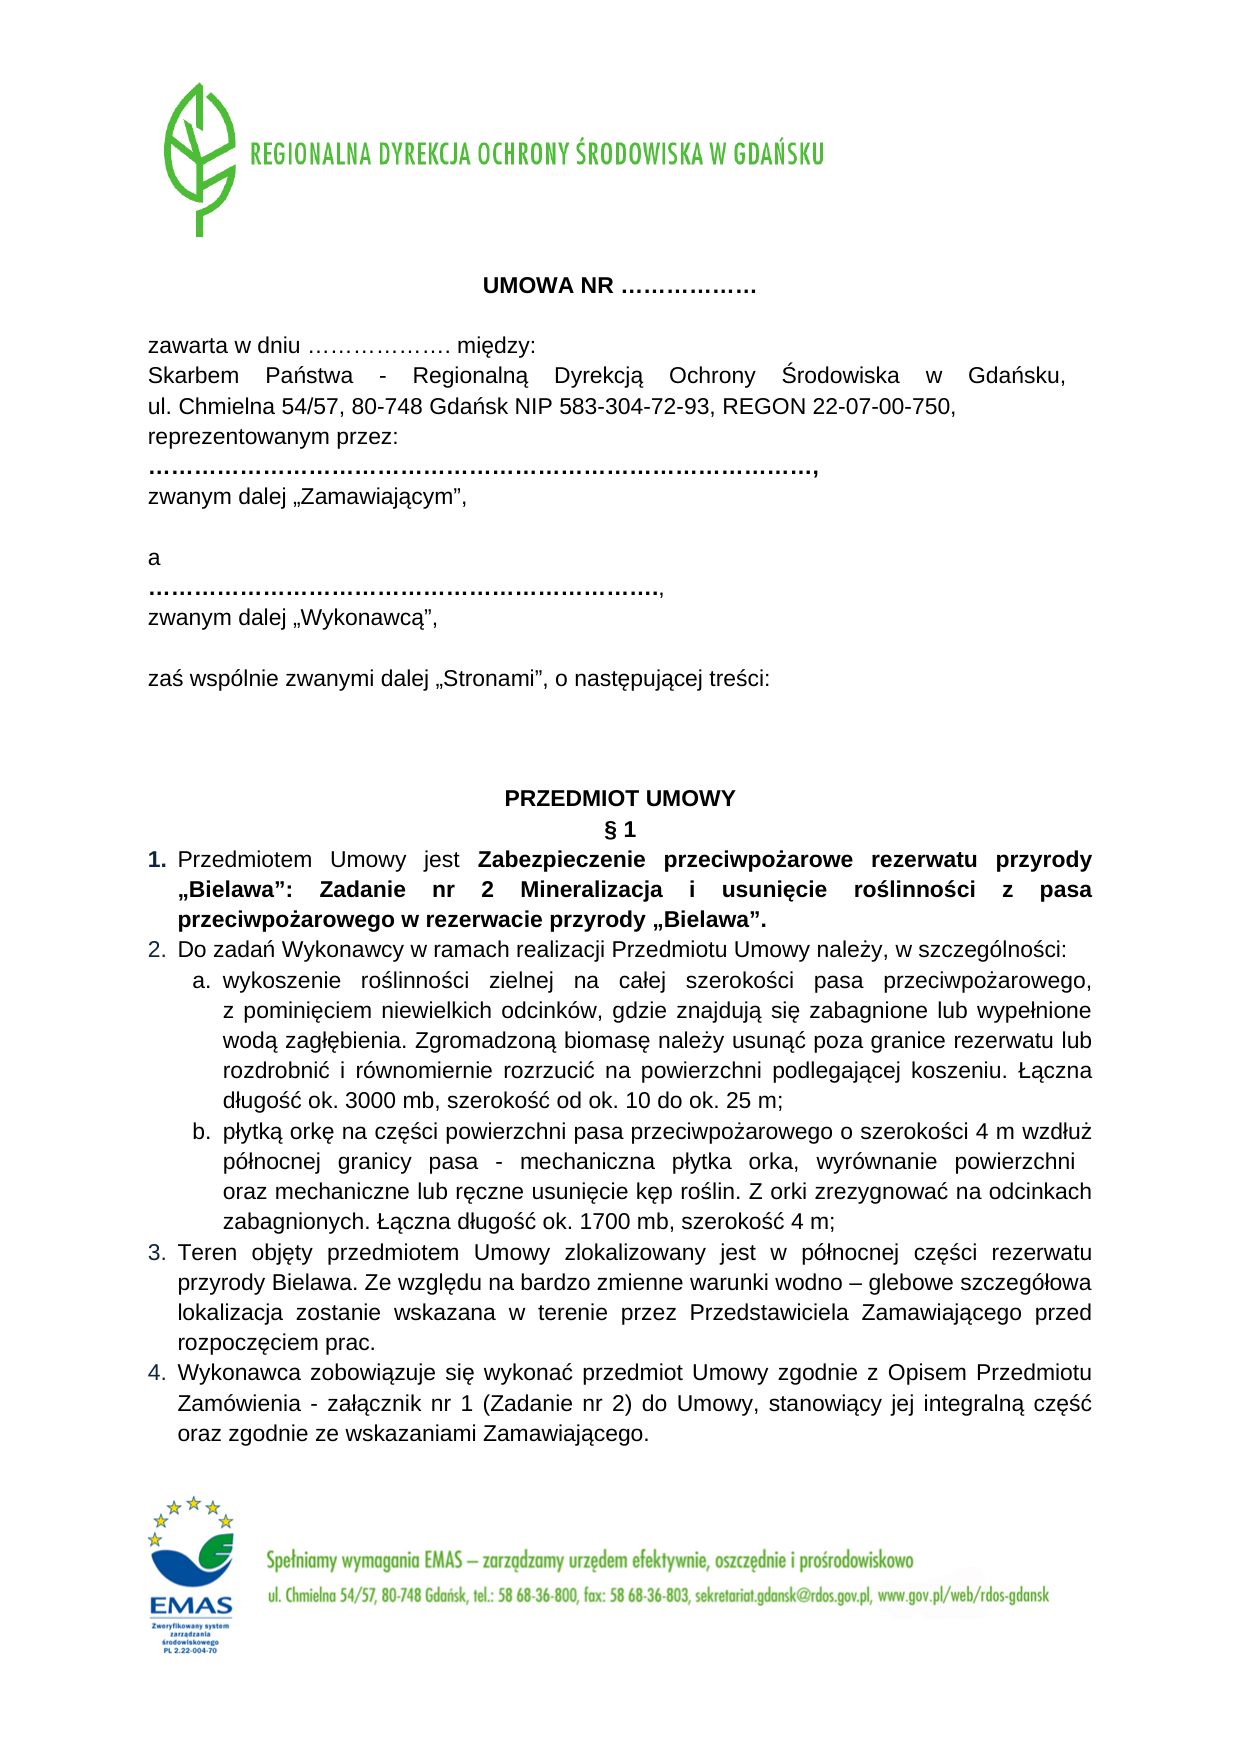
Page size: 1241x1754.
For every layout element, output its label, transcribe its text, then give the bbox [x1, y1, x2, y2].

text § 1 [148, 816, 1093, 842]
list Teren objęty przedmiotem Umowy zlokalizowany jest w północnej części rezerwatu przyrody Bielawa. Ze względu na bardzo zmienne warunki wodno – glebowe szczegółowa lokalizacja zostanie wskazana w terenie przez Przedstawiciela Zamawiającego przed rozpoczęciem prac. [148, 1238, 1093, 1356]
list Wykonawca zobowiązuje się wykonać przedmiot Umowy zgodnie z Opisem Przedmiotu Zamówienia - załącznik nr 1 (Zadanie nr 2) do Umowy, stanowiący jej integralną część oraz zgodnie ze wskazaniami Zamawiającego. [148, 1359, 1093, 1446]
text zawarta w dniu ………………. między: [148, 332, 1093, 359]
picture [147, 1495, 1091, 1656]
text …………………………………………………………., [148, 574, 1093, 600]
picture [147, 73, 987, 248]
text Skarbem Państwa - Regionalną Dyrekcją Ochrony Środowiska w Gdańsku, ul. Chmielna 54/57, 80-748 Gdańsk NIP 583-304-72-93, REGON 22-07-00-750, [148, 362, 1093, 419]
text zwanym dalej „Wykonawcą”, [148, 604, 1093, 631]
list płytką orkę na części powierzchni pasa przeciwpożarowego o szerokości 4 m wzdłuż północnej granicy pasa - mechaniczna płytka orka, wyrównanie powierzchni oraz mechaniczne lub ręczne usunięcie kęp roślin. Z orki zrezygnować na odcinkach zabagnionych. Łączna długość ok. 1700 mb, szerokość 4 m; [192, 1118, 1093, 1235]
text zwanym dalej „Zamawiającym”, [148, 483, 1093, 510]
text ……………………………………………………………………………, [148, 453, 1093, 479]
text zaś wspólnie zwanymi dalej „Stronami”, o następującej treści: [148, 664, 1093, 691]
list Przedmiotem Umowy jest Zabezpieczenie przeciwpożarowe rezerwatu przyrody „Bielawa”: Zadanie nr 2 Mineralizacja i usunięcie roślinności z pasa przeciwpożarowego w rezerwacie przyrody „Bielawa”. [148, 846, 1093, 933]
text UMOWA NR ……………… [148, 272, 1093, 298]
list wykoszenie roślinności zielnej na całej szerokości pasa przeciwpożarowego, z pominięciem niewielkich odcinków, gdzie znajdują się zabagnione lub wypełnione wodą zagłębienia. Zgromadzoną biomasę należy usunąć poza granice rezerwatu lub rozdrobnić i równomiernie rozrzucić na powierzchni podlegającej koszeniu. Łączna długość ok. 3000 mb, szerokość od ok. 10 do ok. 25 m; [192, 967, 1093, 1114]
text a [148, 544, 1093, 570]
list Do zadań Wykonawcy w ramach realizacji Przedmiotu Umowy należy, w szczególności: [148, 936, 1093, 963]
text reprezentowanym przez: [148, 423, 1093, 449]
text PRZEDMIOT UMOWY [148, 785, 1093, 812]
